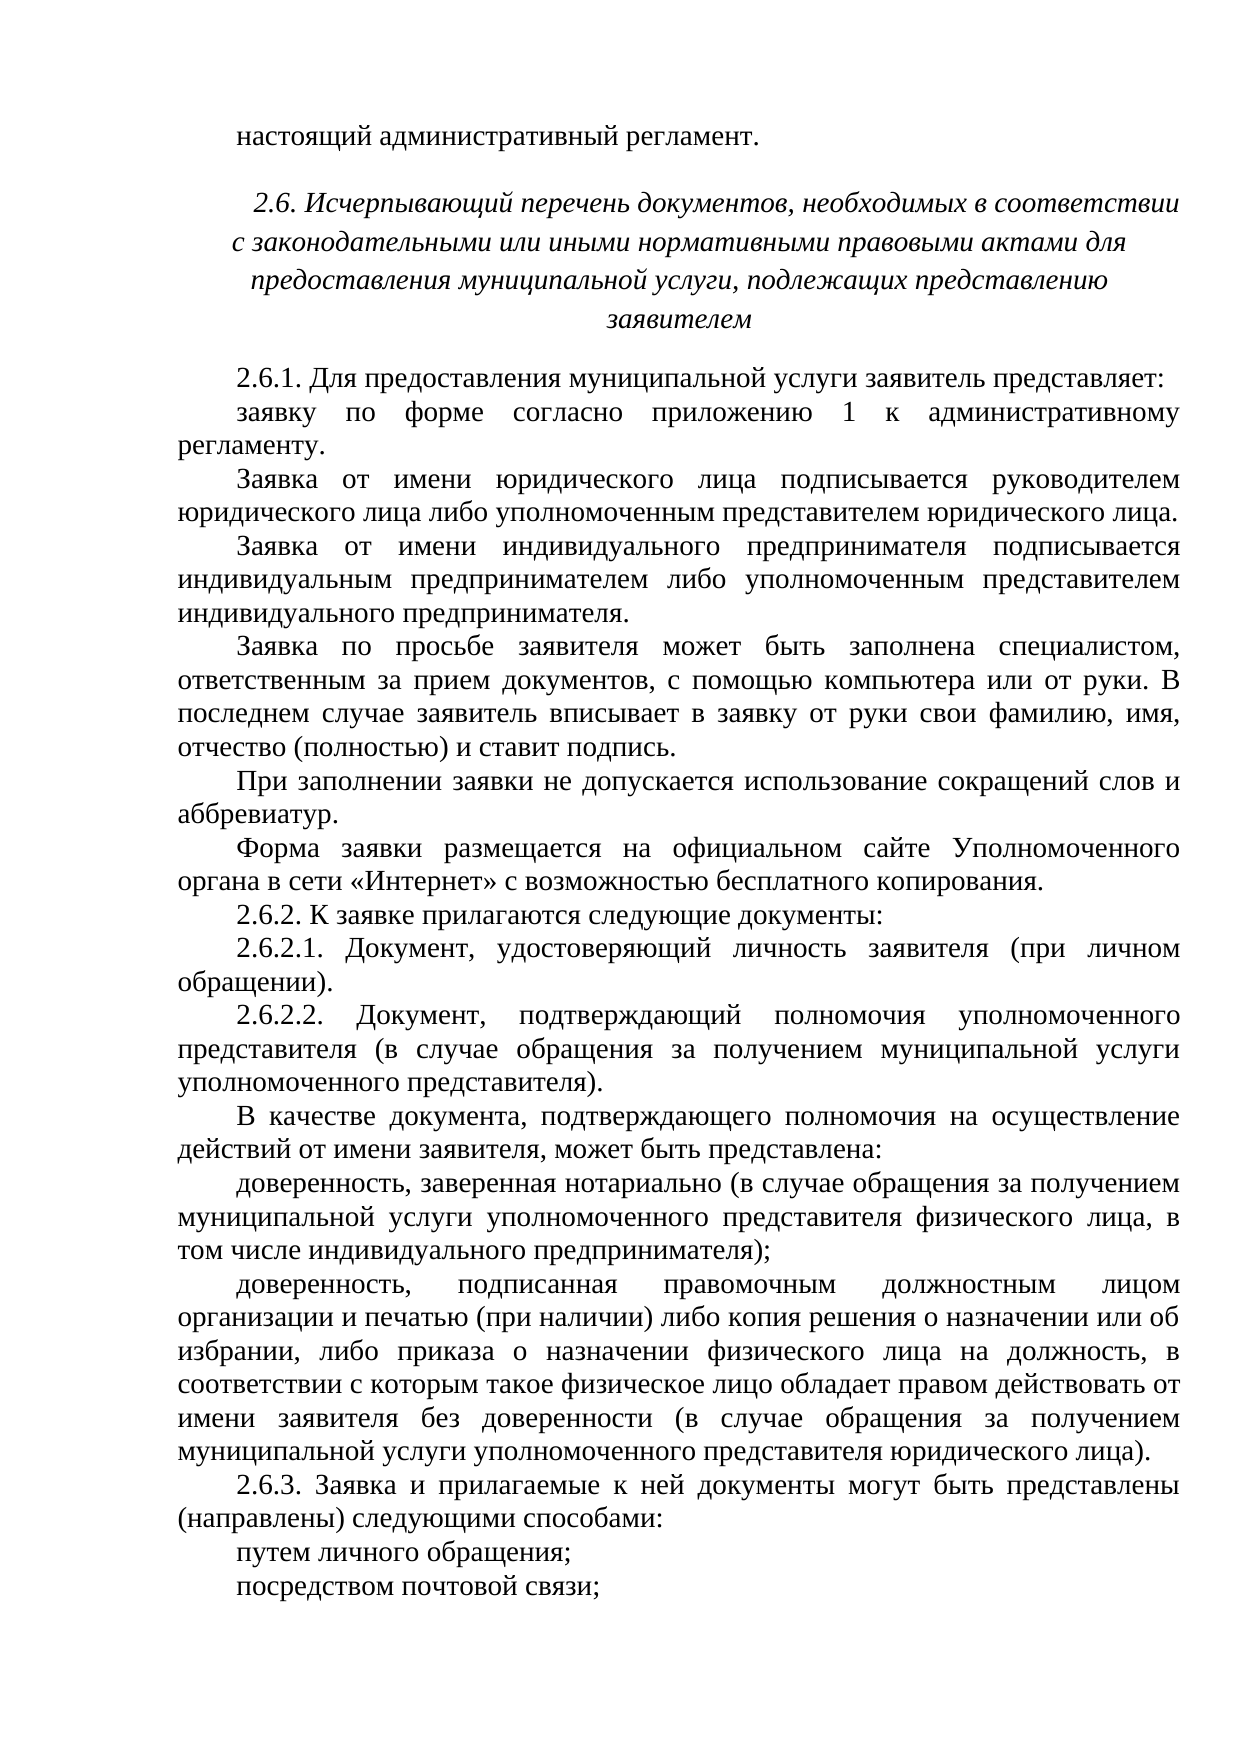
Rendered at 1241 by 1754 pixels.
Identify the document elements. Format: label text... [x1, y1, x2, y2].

text настоящий административный регламент. [177, 118, 1181, 152]
subtitle заявку по форме согласно приложению 1 к административному регламенту. [177, 394, 1181, 461]
text 2.6.2. К заявке прилагаются следующие документы: [177, 897, 1181, 930]
text путем личного обращения; [177, 1534, 1181, 1568]
text Заявка по просьбе заявителя может быть заполнена специалистом, ответственным за прием документов, с помощью компьютера или от руки. В последнем случае заявитель вписывает в заявку от руки свои фамилию, имя, отчество (полностью) и ставит подпись. [177, 628, 1181, 763]
text Форма заявки размещается на официальном сайте Уполномоченного органа в сети «Интернет» с возможностью бесплатного копирования. [177, 830, 1181, 897]
text доверенность, заверенная нотариально (в случае обращения за получением муниципальной услуги уполномоченного представителя физического лица, в том числе индивидуального предпринимателя); [177, 1165, 1181, 1266]
text посредством почтовой связи; [177, 1568, 1181, 1601]
text В качестве документа, подтверждающего полномочия на осуществление действий от имени заявителя, может быть представлена: [177, 1098, 1181, 1165]
subtitle 2.6.1. Для предоставления муниципальной услуги заявитель представляет: [177, 360, 1181, 394]
text доверенность, подписанная правомочным должностным лицом организации и печатью (при наличии) либо копия решения о назначении или об избрании, либо приказа о назначении физического лица на должность, в соответствии с которым такое физическое лицо обладает правом действовать от имени заявителя без доверенности (в случае обращения за получением муниципальной услуги уполномоченного представителя юридического лица). [177, 1266, 1181, 1467]
text 2.6.2.2. Документ, подтверждающий полномочия уполномоченного представителя (в случае обращения за получением муниципальной услуги уполномоченного представителя). [177, 997, 1181, 1098]
text Заявка от имени юридического лица подписывается руководителем юридического лица либо уполномоченным представителем юридического лица. [177, 461, 1181, 528]
text 2.6.2.1. Документ, удостоверяющий личность заявителя (при личном обращении). [177, 930, 1181, 997]
text 2.6.3. Заявка и прилагаемые к ней документы могут быть представлены (направлены) следующими способами: [177, 1467, 1181, 1534]
text 2.6. Исчерпывающий перечень документов, необходимых в соответствии с законодательными или иными нормативными правовыми актами для предоставления муниципальной услуги, подлежащих представлению заявителем [177, 185, 1181, 334]
text При заполнении заявки не допускается использование сокращений слов и аббревиатур. [177, 763, 1181, 830]
text Заявка от имени индивидуального предпринимателя подписывается индивидуальным предпринимателем либо уполномоченным представителем индивидуального предпринимателя. [177, 528, 1181, 628]
